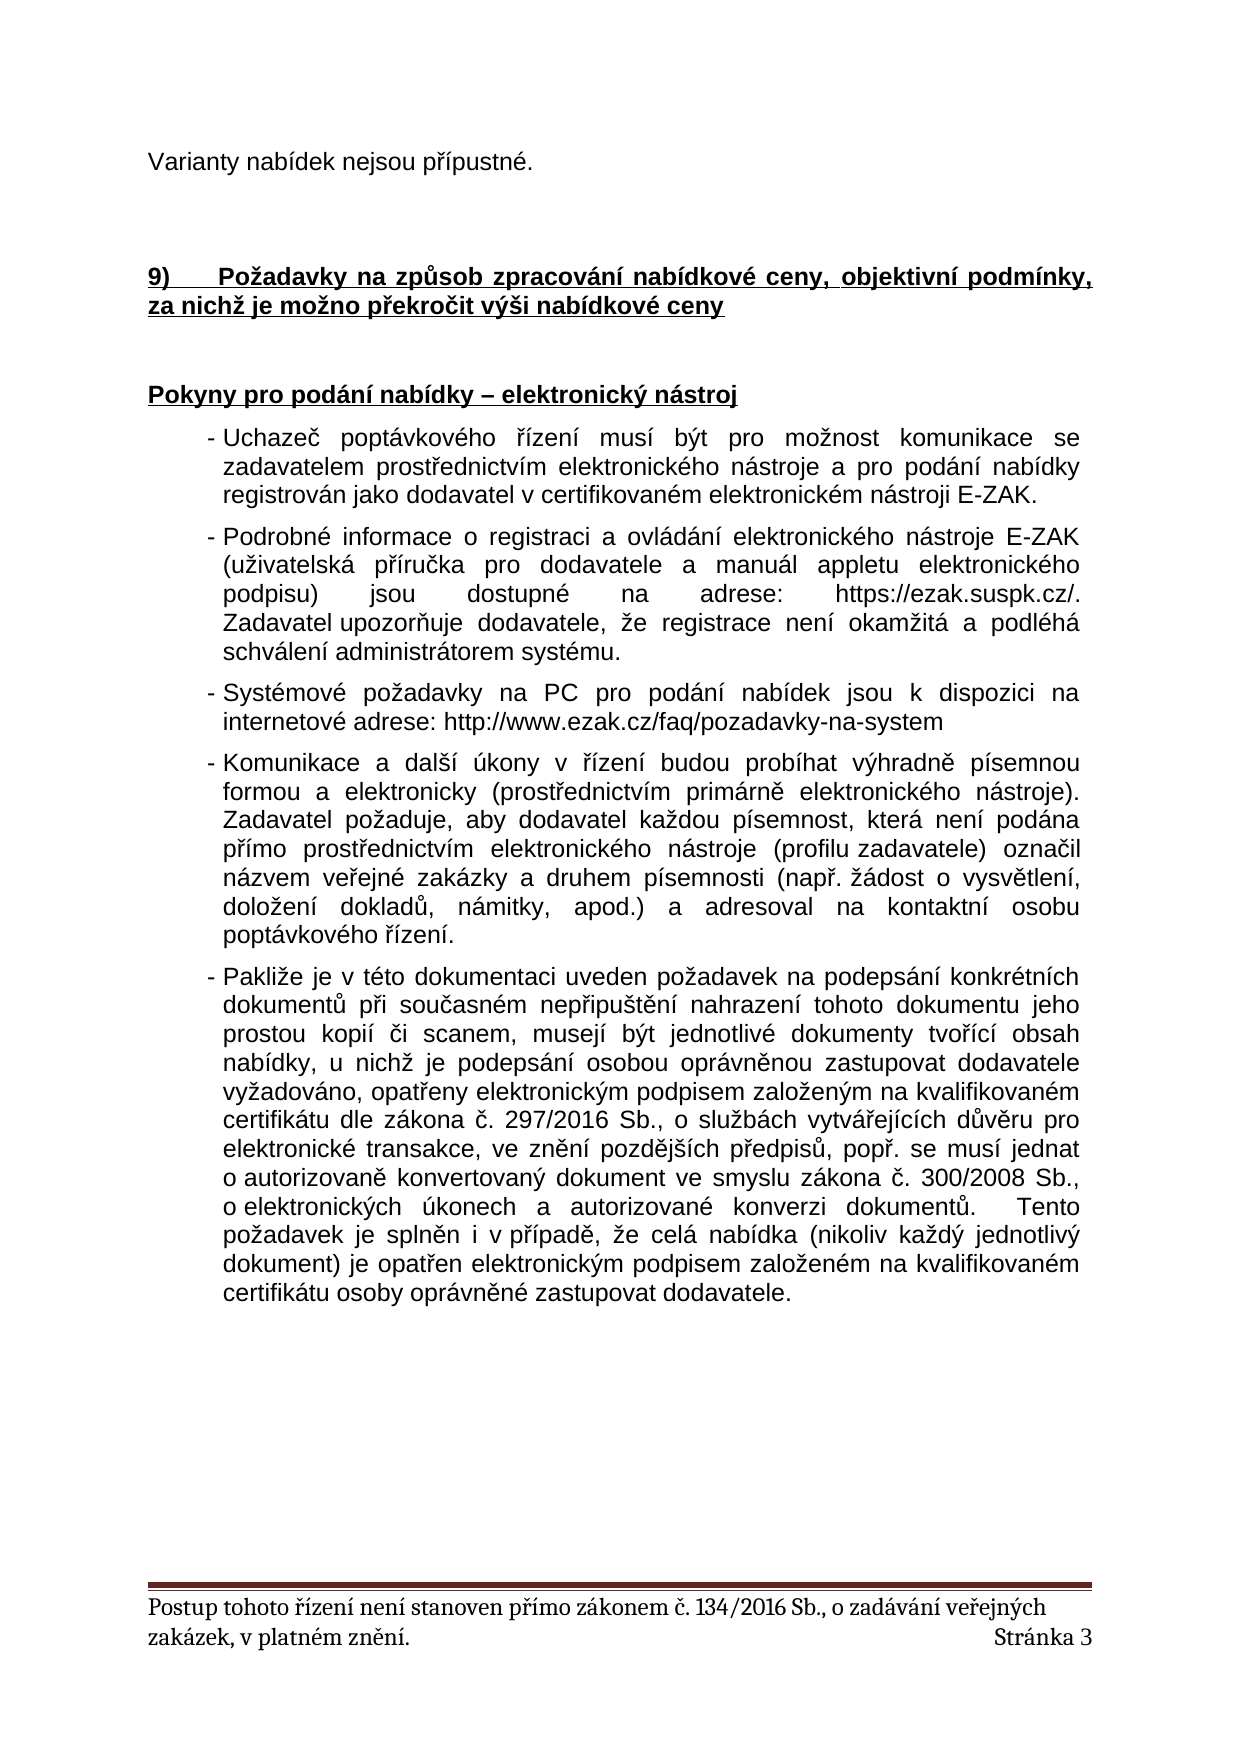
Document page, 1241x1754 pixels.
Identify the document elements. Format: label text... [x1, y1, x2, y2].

list Podrobné informace o registraci a ovládání elektronického nástroje E-ZAK (uživatelská příručka pro dodavatele a manuál appletu elektronického podpisu) jsou dostupné na adrese: https://ezak.suspk.cz/. Zadavatel upozorňuje dodavatele, že registrace není okamžitá a podléhá schválení administrátorem systému. [207, 521, 1081, 665]
list Komunikace a další úkony v řízení budou probíhat výhradně písemnou formou a elektronicky (prostřednictvím primárně elektronického nástroje). Zadavatel požaduje, aby dodavatel každou písemnost, která není podána přímo prostřednictvím elektronického nástroje (profilu zadavatele) označil názvem veřejné zakázky a druhem písemnosti (např. žádost o vysvětlení, doložení dokladů, námitky, apod.) a adresoval na kontaktní osobu poptávkového řízení. [207, 748, 1081, 949]
list Systémové požadavky na PC pro podání nabídek jsou k dispozici na internetové adrese: http://www.ezak.cz/faq/pozadavky-na-system [207, 678, 1081, 735]
list Uchazeč poptávkového řízení musí být pro možnost komunikace se zadavatelem prostřednictvím elektronického nástroje a pro podání nabídky registrován jako dodavatel v certifikovaném elektronickém nástroji E-ZAK. [207, 423, 1081, 509]
list Pakliže je v této dokumentaci uveden požadavek na podepsání konkrétních dokumentů při současném nepřipuštění nahrazení tohoto dokumentu jeho prostou kopií či scanem, musejí být jednotlivé dokumenty tvořící obsah nabídky, u nichž je podepsání osobou oprávněnou zastupovat dodavatele vyžadováno, opatřeny elektronickým podpisem založeným na kvalifikovaném certifikátu dle zákona č. 297/2016 Sb., o službách vytvářejících důvěru pro elektronické transakce, ve znění pozdějších předpisů, popř. se musí jednat o autorizovaně konvertovaný dokument ve smyslu zákona č. 300/2008 Sb., o elektronických úkonech a autorizované konverzi dokumentů. Tento požadavek je splněn i v případě, že celá nabídka (nikoliv každý jednotlivý dokument) je opatřen elektronickým podpisem založeném na kvalifikovaném certifikátu osoby oprávněné zastupovat dodavatele. [207, 961, 1081, 1306]
text Pokyny pro podání nabídky – elektronický nástroj [148, 377, 1092, 410]
text 9) Požadavky na způsob zpracování nabídkové ceny, objektivní podmínky, za nichž je možno překročit výši nabídkové ceny [148, 262, 1092, 319]
text Varianty nabídek nejsou přípustné. [148, 147, 1092, 176]
